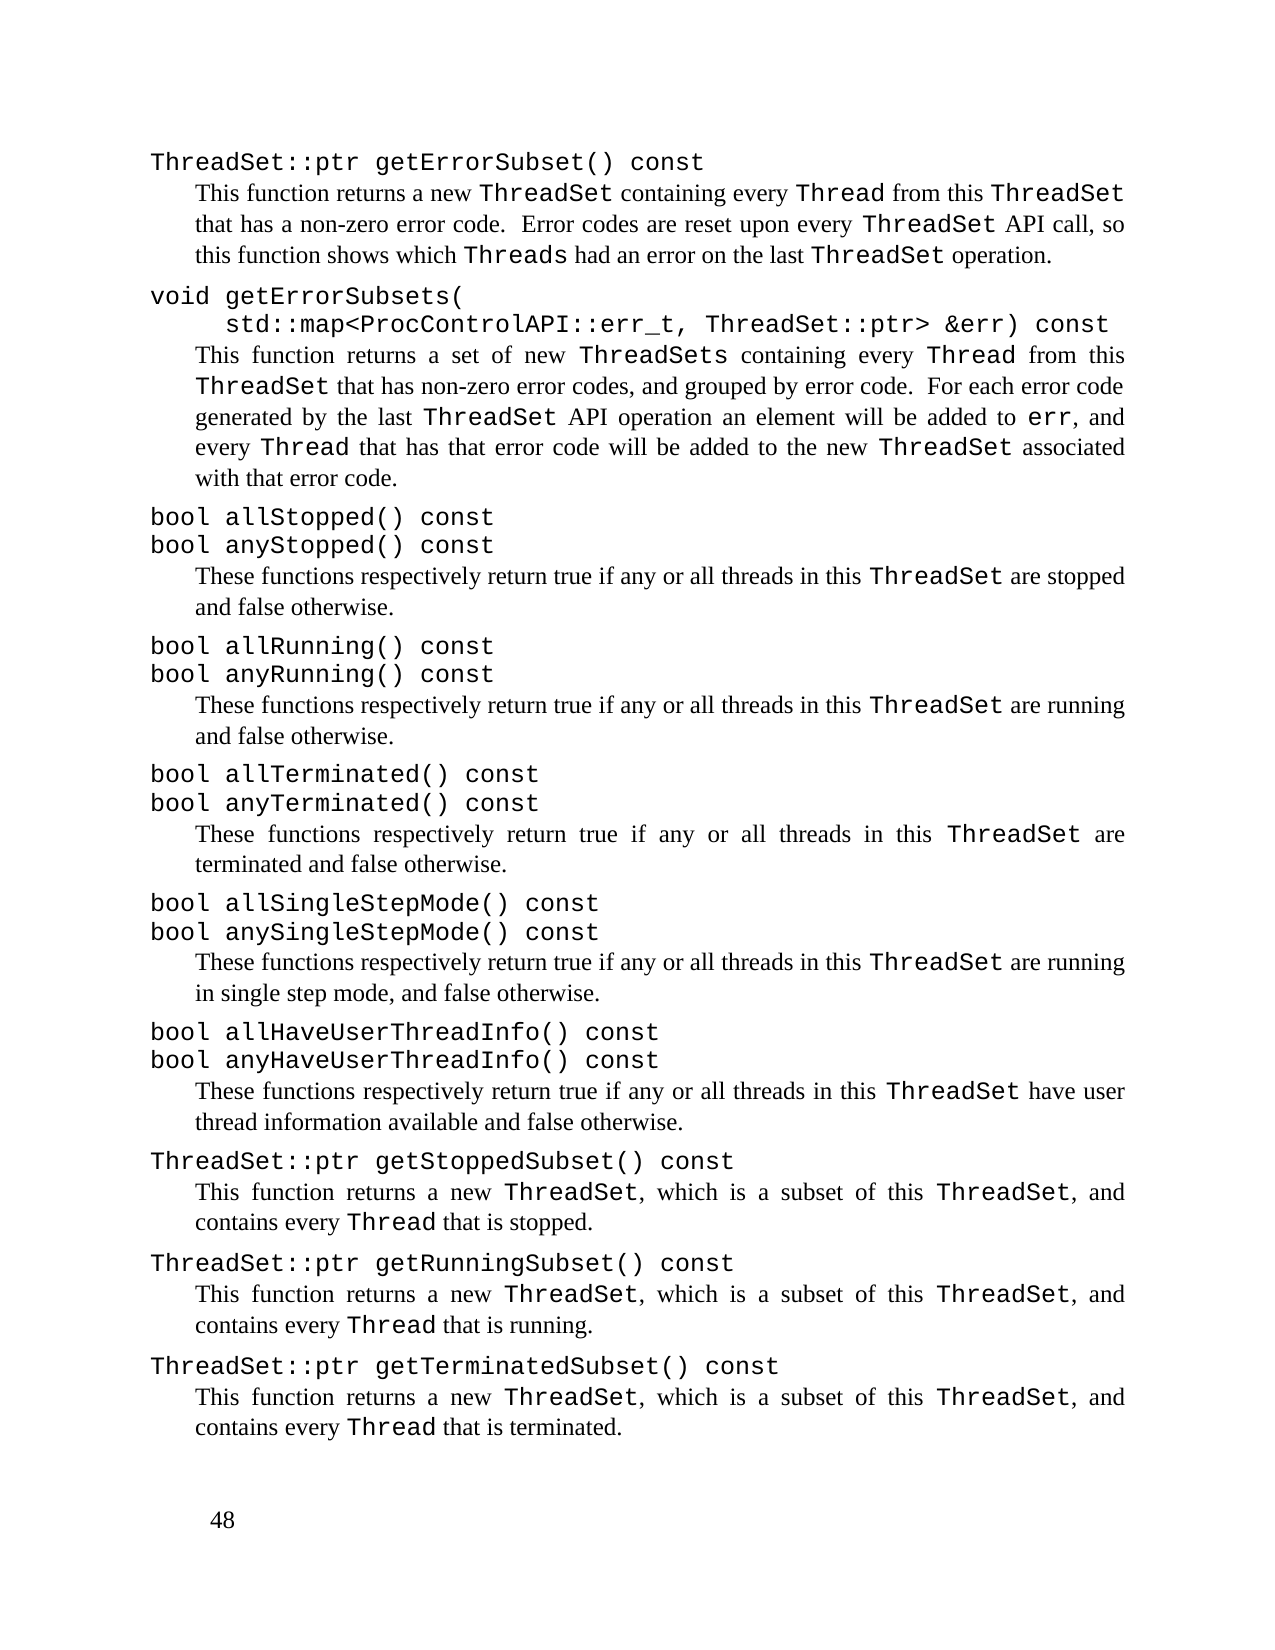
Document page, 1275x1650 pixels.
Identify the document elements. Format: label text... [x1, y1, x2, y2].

text bool allSingleStepMode() const [150, 891, 1125, 919]
text bool allRunning() const [150, 633, 1125, 662]
text bool allTerminated() const [150, 762, 1125, 790]
text bool allHaveUserThreadInfo() const [150, 1019, 1125, 1048]
text ThreadSet::ptr getTerminatedSubset() const [150, 1353, 1125, 1382]
text bool anyStopped() const [150, 533, 1125, 561]
text ThreadSet::ptr getRunningSubset() const [150, 1251, 1125, 1279]
text bool anyHaveUserThreadInfo() const [150, 1048, 1125, 1076]
text These functions respectively return true if any or all threads in this ThreadSet have user thread information available and false otherwise. [195, 1076, 1125, 1136]
text These functions respectively return true if any or all threads in this ThreadSet are terminated and false otherwise. [195, 819, 1125, 878]
text bool anyTerminated() const [150, 790, 1125, 819]
text These functions respectively return true if any or all threads in this ThreadSet are running in single step mode, and false otherwise. [195, 947, 1125, 1007]
text This function returns a new ThreadSet, which is a subset of this ThreadSet, and contains every Thread that is stopped. [195, 1177, 1125, 1238]
text This function returns a new ThreadSet containing every Thread from this ThreadSet that has a non-zero error code. Error codes are reset upon every ThreadSet API call, so this function shows which Threads had an error on the last ThreadSet operation. [195, 178, 1125, 271]
text bool allStopped() const [150, 504, 1125, 533]
text These functions respectively return true if any or all threads in this ThreadSet are stopped and false otherwise. [195, 561, 1125, 621]
text This function returns a set of new ThreadSets containing every Thread from this ThreadSet that has non-zero error codes, and grouped by error code. For each error code generated by the last ThreadSet API operation an element will be added to err, and every Thread that has that error code will be added to the new ThreadSet associated with that error code. [195, 340, 1125, 492]
text ThreadSet::ptr getErrorSubset() const [150, 150, 1125, 178]
text This function returns a new ThreadSet, which is a subset of this ThreadSet, and contains every Thread that is terminated. [195, 1382, 1125, 1443]
text bool anyRunning() const [150, 662, 1125, 690]
text This function returns a new ThreadSet, which is a subset of this ThreadSet, and contains every Thread that is running. [195, 1279, 1125, 1341]
text ThreadSet::ptr getStoppedSubset() const [150, 1148, 1125, 1177]
text void getErrorSubsets( std::map<ProcControlAPI::err_t, ThreadSet::ptr> &err) const [150, 283, 1125, 340]
text bool anySingleStepMode() const [150, 919, 1125, 947]
text These functions respectively return true if any or all threads in this ThreadSet are running and false otherwise. [195, 690, 1125, 749]
